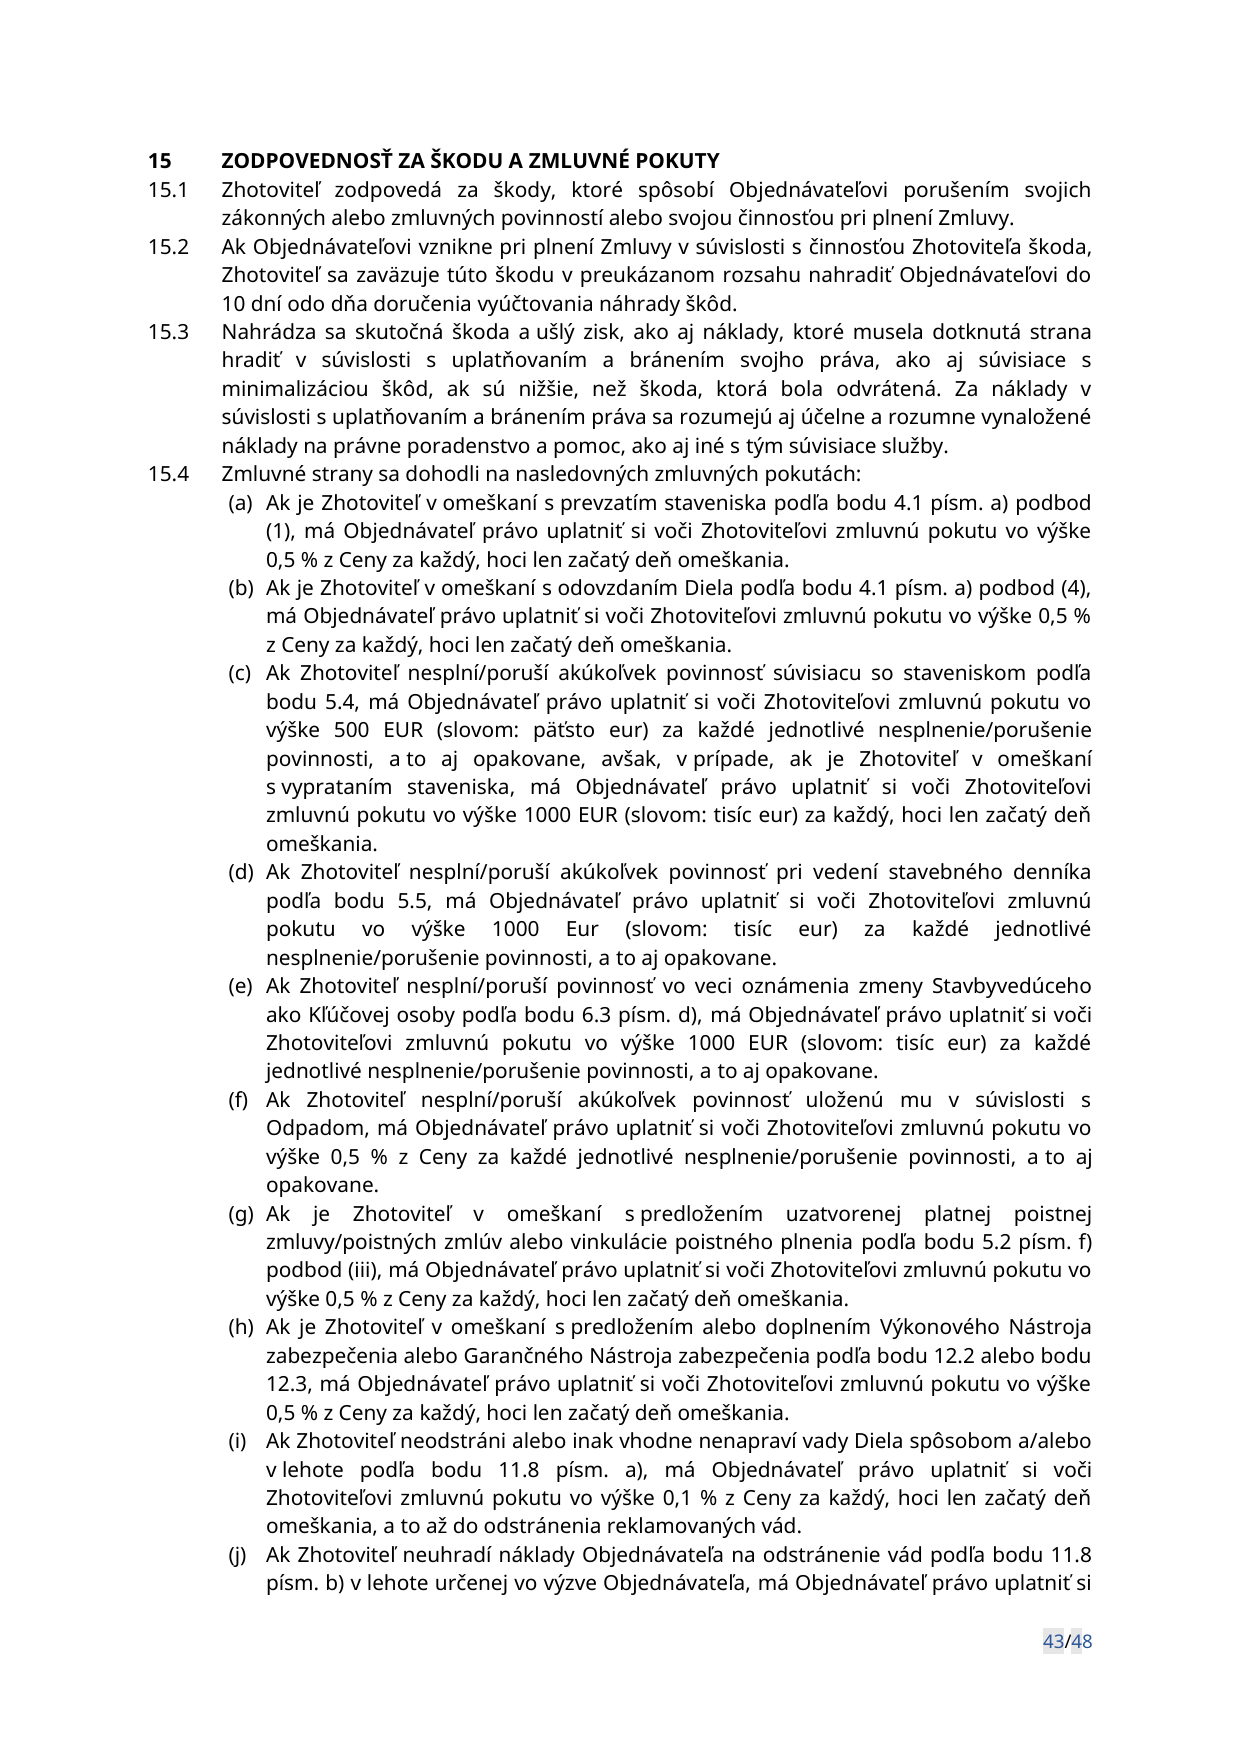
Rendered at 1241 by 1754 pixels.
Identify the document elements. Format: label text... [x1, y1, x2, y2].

list Ak Zhotoviteľ nesplní/poruší akúkoľvek povinnosť súvisiacu so staveniskom podľa bodu 5.4, má Objednávateľ právo uplatniť si voči Zhotoviteľovi zmluvnú pokutu vo výške 500 EUR (slovom: päťsto eur) za každé jednotlivé nesplnenie/porušenie povinnosti, a to aj opakovane, avšak, v prípade, ak je Zhotoviteľ v omeškaní s vyprataním staveniska, má Objednávateľ právo uplatniť si voči Zhotoviteľovi zmluvnú pokutu vo výške 1000 EUR (slovom: tisíc eur) za každý, hoci len začatý deň omeškania. [228, 658, 1093, 857]
list Ak Zhotoviteľ nesplní/poruší akúkoľvek povinnosť uloženú mu v súvislosti s Odpadom, má Objednávateľ právo uplatniť si voči Zhotoviteľovi zmluvnú pokutu vo výške 0,5 % z Ceny za každé jednotlivé nesplnenie/porušenie povinnosti, a to aj opakovane. [228, 1085, 1093, 1199]
list Ak je Zhotoviteľ v omeškaní s prevzatím staveniska podľa bodu 4.1 písm. a) podbod (1), má Objednávateľ právo uplatniť si voči Zhotoviteľovi zmluvnú pokutu vo výške 0,5 % z Ceny za každý, hoci len začatý deň omeškania. [228, 488, 1093, 573]
list Ak je Zhotoviteľ v omeškaní s predložením uzatvorenej platnej poistnej zmluvy/poistných zmlúv alebo vinkulácie poistného plnenia podľa bodu 5.2 písm. f) podbod (iii), má Objednávateľ právo uplatniť si voči Zhotoviteľovi zmluvnú pokutu vo výške 0,5 % z Ceny za každý, hoci len začatý deň omeškania. [228, 1199, 1093, 1312]
text 15.1 Zhotoviteľ zodpovedá za škody, ktoré spôsobí Objednávateľovi porušením svojich zákonných alebo zmluvných povinností alebo svojou činnosťou pri plnení Zmluvy. [148, 175, 1093, 232]
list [228, 1540, 1093, 1597]
text 15.3 Nahrádza sa skutočná škoda a ušlý zisk, ako aj náklady, ktoré musela dotknutá strana hradiť v súvislosti s uplatňovaním a bránením svojho práva, ako aj súvisiace s minimalizáciou škôd, ak sú nižšie, než škoda, ktorá bola odvrátená. Za náklady v súvislosti s uplatňovaním a bránením práva sa rozumejú aj účelne a rozumne vynaložené náklady na právne poradenstvo a pomoc, ako aj iné s tým súvisiace služby. [148, 317, 1093, 459]
list Ak Zhotoviteľ nesplní/poruší povinnosť vo veci oznámenia zmeny Stavbyvedúceho ako Kľúčovej osoby podľa bodu 6.3 písm. d), má Objednávateľ právo uplatniť si voči Zhotoviteľovi zmluvnú pokutu vo výške 1000 EUR (slovom: tisíc eur) za každé jednotlivé nesplnenie/porušenie povinnosti, a to aj opakovane. [228, 971, 1093, 1085]
list Ak Zhotoviteľ nesplní/poruší akúkoľvek povinnosť pri vedení stavebného denníka podľa bodu 5.5, má Objednávateľ právo uplatniť si voči Zhotoviteľovi zmluvnú pokutu vo výške 1000 Eur (slovom: tisíc eur) za každé jednotlivé nesplnenie/porušenie povinnosti, a to aj opakovane. [228, 857, 1093, 971]
text 15 ZODPOVEDNOSŤ ZA ŠKODU A ZMLUVNÉ POKUTY [148, 147, 1093, 175]
text 15.2 Ak Objednávateľovi vznikne pri plnení Zmluvy v súvislosti s činnosťou Zhotoviteľa škoda, Zhotoviteľ sa zaväzuje túto škodu v preukázanom rozsahu nahradiť Objednávateľovi do 10 dní odo dňa doručenia vyúčtovania náhrady škôd. [148, 232, 1093, 317]
list Ak Zhotoviteľ neodstráni alebo inak vhodne nenapraví vady Diela spôsobom a/alebo v lehote podľa bodu 11.8 písm. a), má Objednávateľ právo uplatniť si voči Zhotoviteľovi zmluvnú pokutu vo výške 0,1 % z Ceny za každý, hoci len začatý deň omeškania, a to až do odstránenia reklamovaných vád. [228, 1426, 1093, 1540]
text 15.4 Zmluvné strany sa dohodli na nasledovných zmluvných pokutách: [148, 459, 1093, 488]
list Ak je Zhotoviteľ v omeškaní s odovzdaním Diela podľa bodu 4.1 písm. a) podbod (4), má Objednávateľ právo uplatniť si voči Zhotoviteľovi zmluvnú pokutu vo výške 0,5 % z Ceny za každý, hoci len začatý deň omeškania. [228, 573, 1093, 658]
list Ak je Zhotoviteľ v omeškaní s predložením alebo doplnením Výkonového Nástroja zabezpečenia alebo Garančného Nástroja zabezpečenia podľa bodu 12.2 alebo bodu 12.3, má Objednávateľ právo uplatniť si voči Zhotoviteľovi zmluvnú pokutu vo výške 0,5 % z Ceny za každý, hoci len začatý deň omeškania. [228, 1312, 1093, 1426]
